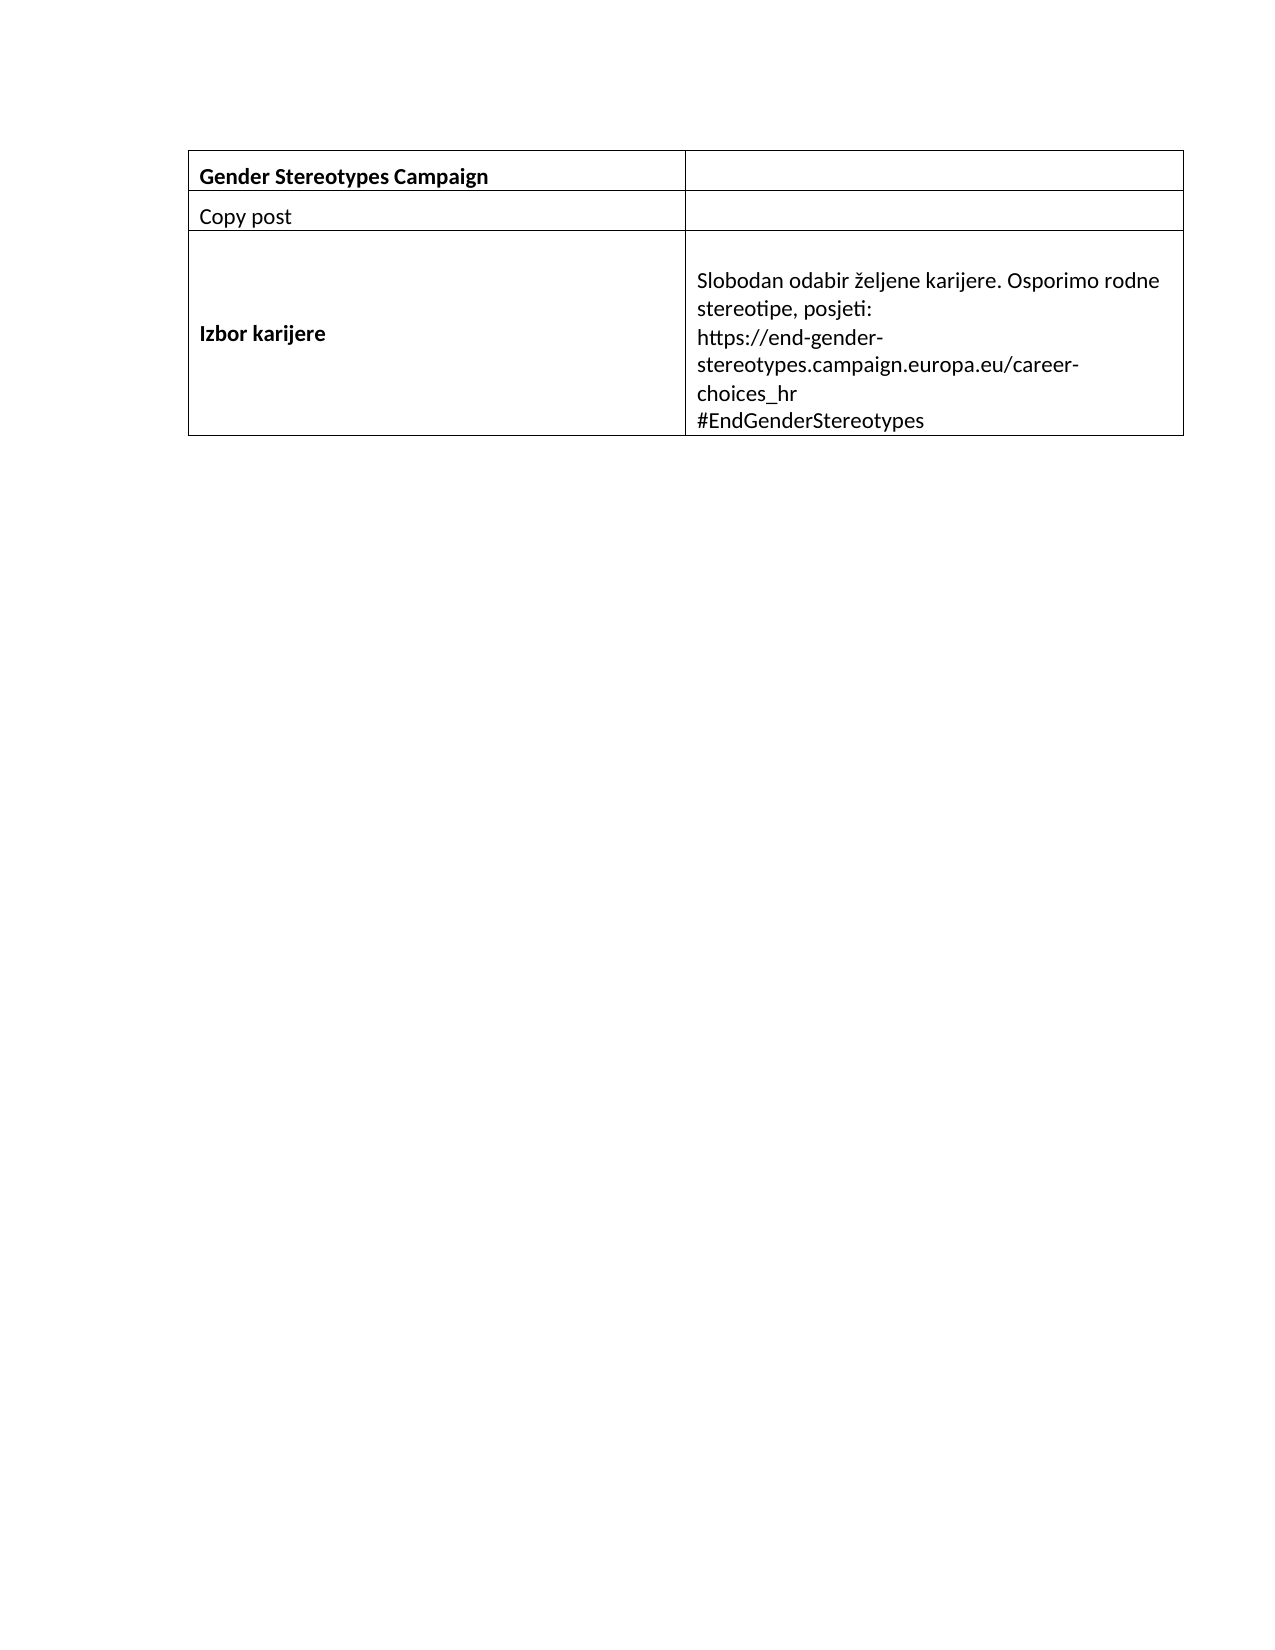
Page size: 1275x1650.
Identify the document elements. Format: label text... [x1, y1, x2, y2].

table_cell Slobodan odabir željene karijere. Osporimo rodne stereotipe, posjeti: https://end-gender-stereotypes.campaign.europa.eu/career-choices_hr #EndGenderStereotypes [686, 231, 1183, 435]
table_cell Copy post [189, 191, 685, 230]
table_header [686, 151, 1183, 190]
table_cell [686, 191, 1183, 230]
table_header Gender Stereotypes Campaign [189, 151, 685, 190]
table_cell Izbor karijere [189, 231, 685, 435]
